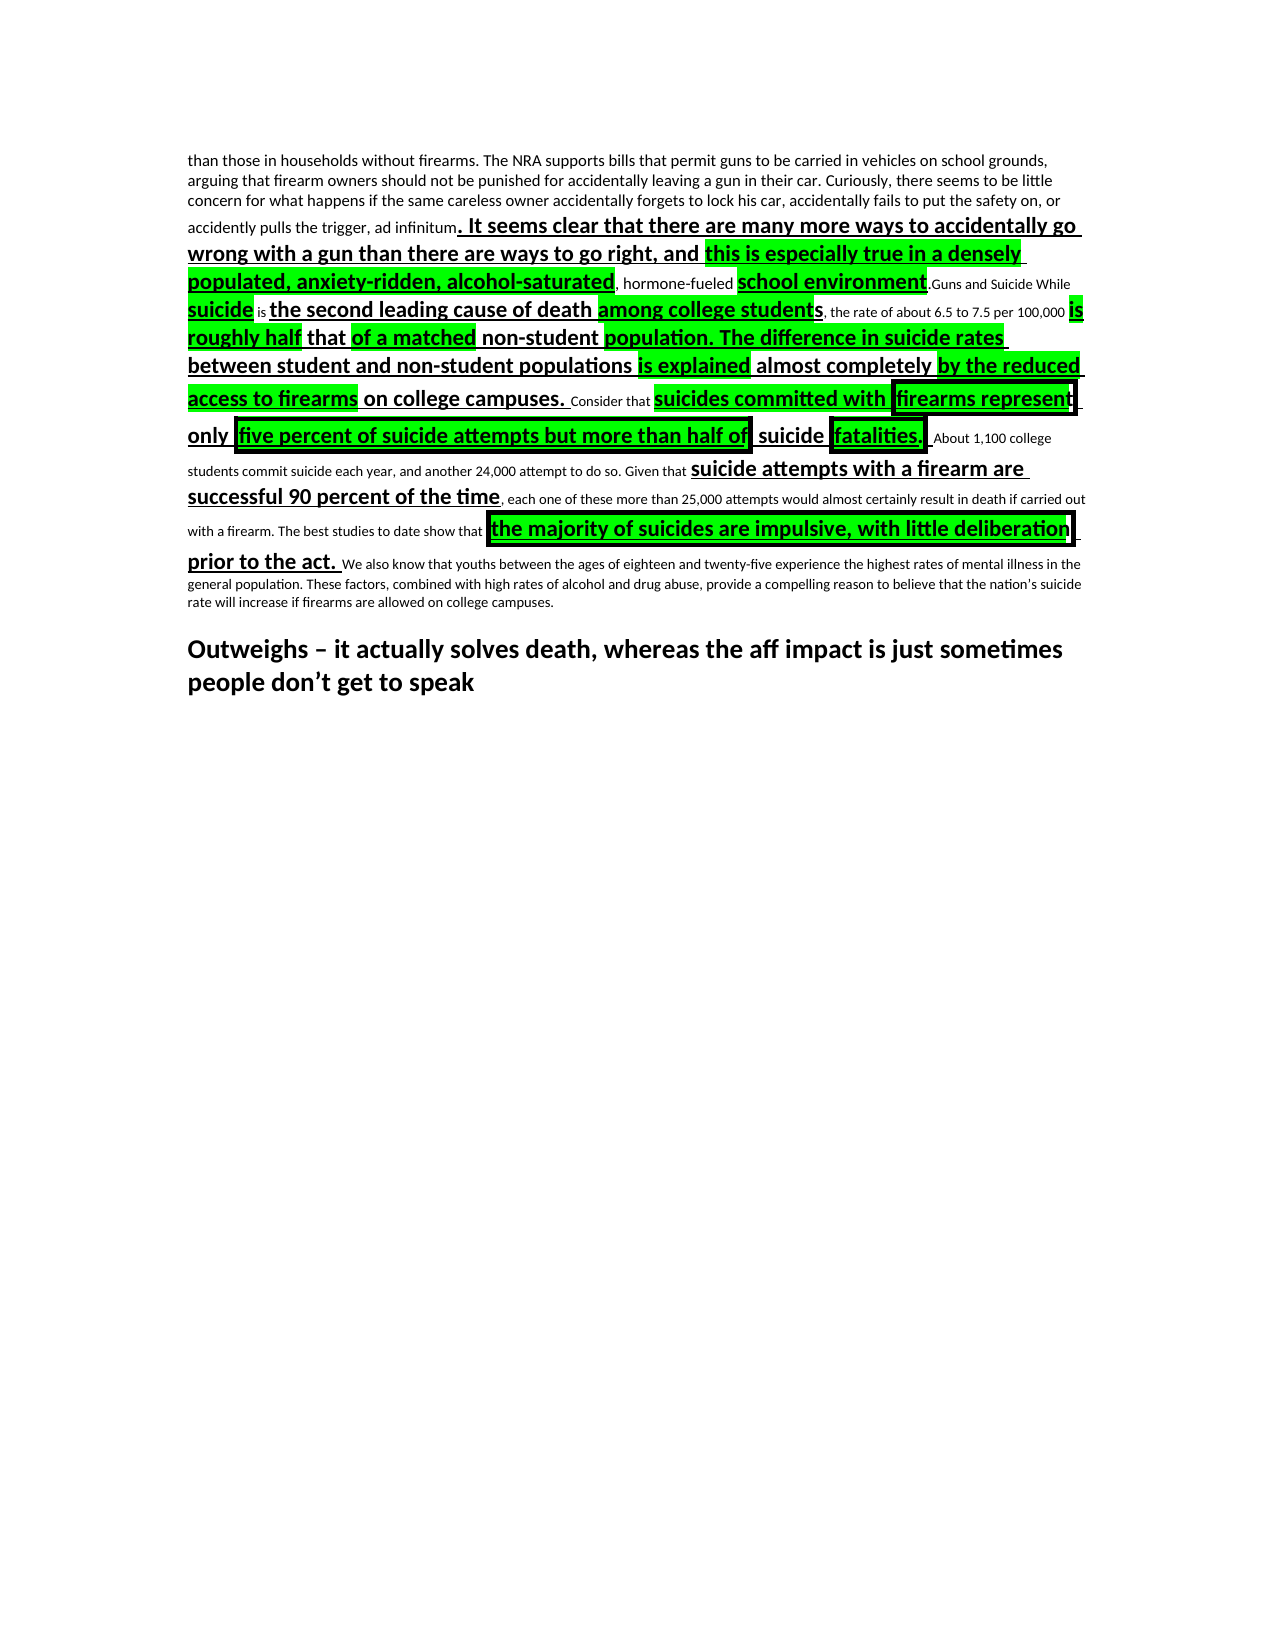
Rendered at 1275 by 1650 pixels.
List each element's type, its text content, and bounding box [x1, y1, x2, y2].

subtitle Outweighs – it actually solves death, whereas the aff impact is just sometimes people don’t get to speak [187, 632, 1087, 698]
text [187, 150, 1087, 611]
